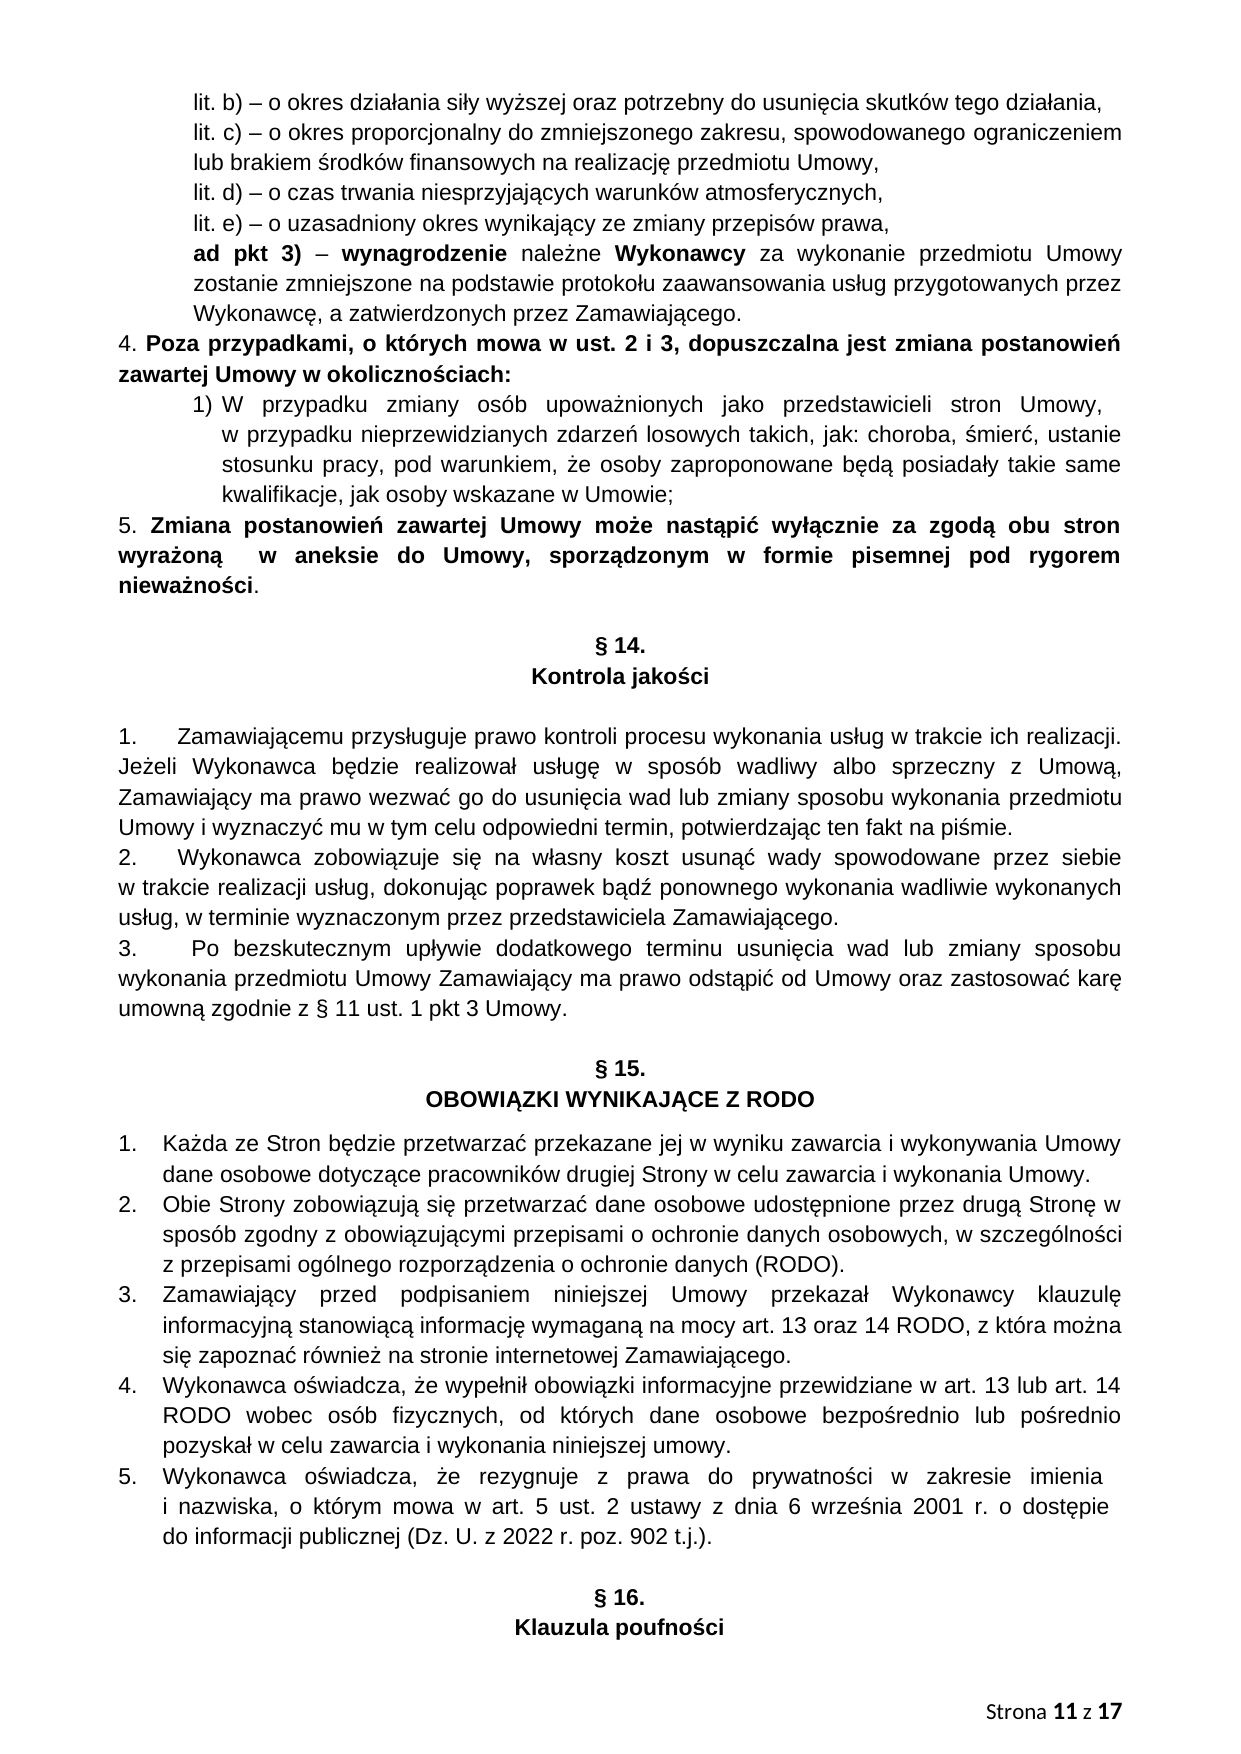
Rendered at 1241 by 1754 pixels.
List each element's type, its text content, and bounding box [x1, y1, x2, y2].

text lit. d) – o czas trwania niesprzyjających warunków atmosferycznych, [193, 179, 1122, 206]
text Kontrola jakości [118, 663, 1122, 689]
list W przypadku zmiany osób upoważnionych jako przedstawicieli stron Umowy, w przypadku nieprzewidzianych zdarzeń losowych takich, jak: choroba, śmierć, ustanie stosunku pracy, pod warunkiem, że osoby zaproponowane będą posiadały takie same kwalifikacje, jak osoby wskazane w Umowie; [192, 391, 1122, 508]
text lit. b) – o okres działania siły wyższej oraz potrzebny do usunięcia skutków tego działania, [193, 89, 1122, 115]
text § 15. [118, 1055, 1122, 1082]
text lit. c) – o okres proporcjonalny do zmniejszonego zakresu, spowodowanego ograniczeniem lub brakiem środków finansowych na realizację przedmiotu Umowy, [193, 119, 1122, 175]
text ad pkt 3) – wynagrodzenie należne Wykonawcy za wykonanie przedmiotu Umowy zostanie zmniejszone na podstawie protokołu zaawansowania usług przygotowanych przez Wykonawcę, a zatwierdzonych przez Zamawiającego. [193, 240, 1122, 326]
list Wykonawca oświadcza, że wypełnił obowiązki informacyjne przewidziane w art. 13 lub art. 14 RODO wobec osób fizycznych, od których dane osobowe bezpośrednio lub pośrednio pozyskał w celu zawarcia i wykonania niniejszej umowy. [118, 1372, 1122, 1459]
list Zamawiającemu przysługuje prawo kontroli procesu wykonania usług w trakcie ich realizacji. Jeżeli Wykonawca będzie realizował usługę w sposób wadliwy albo sprzeczny z Umową, Zamawiający ma prawo wezwać go do usunięcia wad lub zmiany sposobu wykonania przedmiotu Umowy i wyznaczyć mu w tym celu odpowiedni termin, potwierdzając ten fakt na piśmie. [118, 723, 1122, 840]
list Wykonawca zobowiązuje się na własny koszt usunąć wady spowodowane przez siebie w trakcie realizacji usług, dokonując poprawek bądź ponownego wykonania wadliwie wykonanych usług, w terminie wyznaczonym przez przedstawiciela Zamawiającego. [118, 844, 1122, 931]
list Każda ze Stron będzie przetwarzać przekazane jej w wyniku zawarcia i wykonywania Umowy dane osobowe dotyczące pracowników drugiej Strony w celu zawarcia i wykonania Umowy. [118, 1130, 1122, 1187]
list Wykonawca oświadcza, że rezygnuje z prawa do prywatności w zakresie imienia i nazwiska, o którym mowa w art. 5 ust. 2 ustawy z dnia 6 września 2001 r. o dostępie do informacji publicznej (Dz. U. z 2022 r. poz. 902 t.j.). [118, 1463, 1122, 1549]
list Zamawiający przed podpisaniem niniejszej Umowy przekazał Wykonawcy klauzulę informacyjną stanowiącą informację wymaganą na mocy art. 13 oraz 14 RODO, z która można się zapoznać również na stronie internetowej Zamawiającego. [118, 1281, 1122, 1368]
text lit. e) – o uzasadniony okres wynikający ze zmiany przepisów prawa, [193, 209, 1122, 236]
list Po bezskutecznym upływie dodatkowego terminu usunięcia wad lub zmiany sposobu wykonania przedmiotu Umowy Zamawiający ma prawo odstąpić od Umowy oraz zastosować karę umowną zgodnie z § 11 ust. 1 pkt 3 Umowy. [118, 934, 1122, 1021]
text § 16. [118, 1583, 1121, 1610]
text OBOWIĄZKI WYNIKAJĄCE Z RODO [118, 1086, 1122, 1112]
text § 14. [118, 632, 1122, 659]
list Obie Strony zobowiązują się przetwarzać dane osobowe udostępnione przez drugą Stronę w sposób zgodny z obowiązującymi przepisami o ochronie danych osobowych, w szczególności z przepisami ogólnego rozporządzenia o ochronie danych (RODO). [118, 1191, 1122, 1277]
text 5. Zmiana postanowień zawartej Umowy może nastąpić wyłącznie za zgodą obu stron wyrażoną w aneksie do Umowy, sporządzonym w formie pisemnej pod rygorem nieważności. [118, 512, 1122, 598]
text 4. Poza przypadkami, o których mowa w ust. 2 i 3, dopuszczalna jest zmiana postanowień zawartej Umowy w okolicznościach: [118, 330, 1122, 387]
text Klauzula poufności [118, 1614, 1121, 1640]
